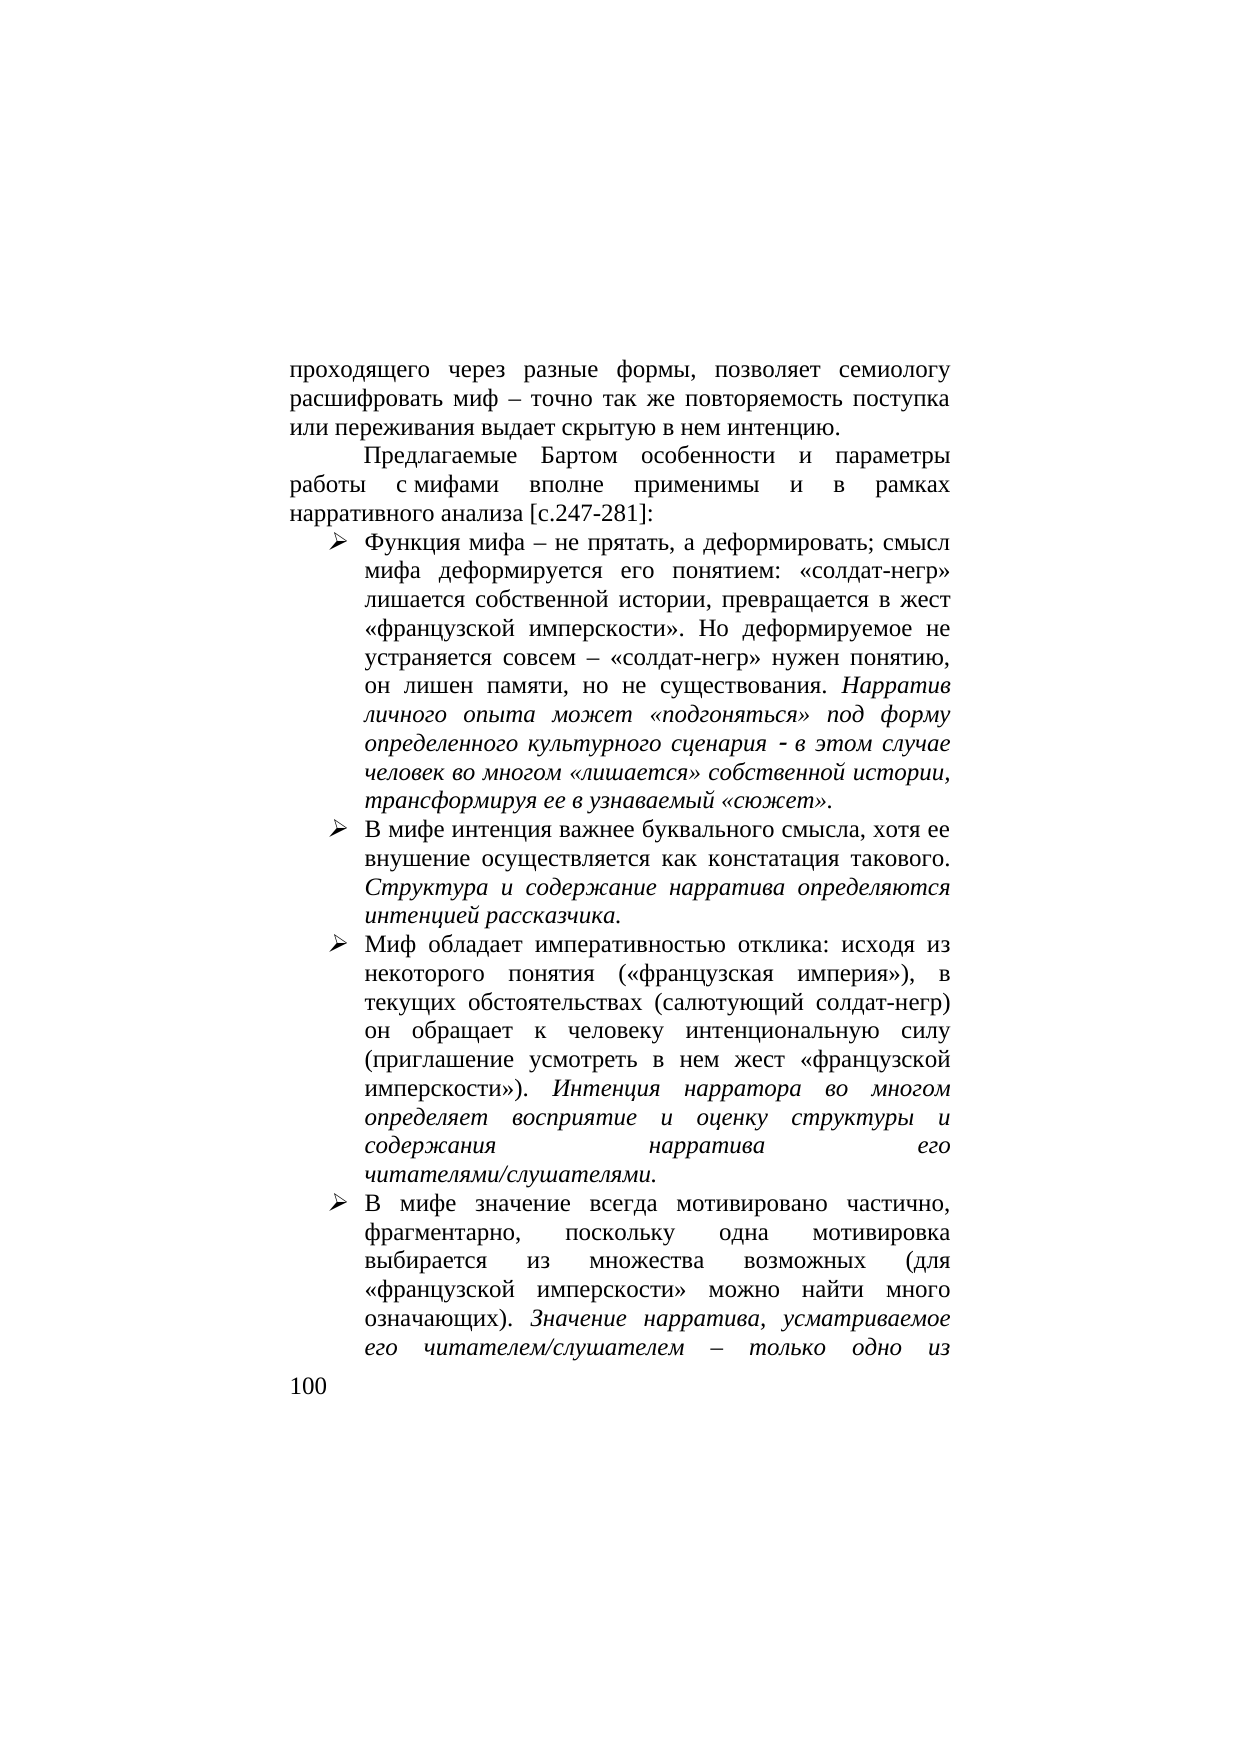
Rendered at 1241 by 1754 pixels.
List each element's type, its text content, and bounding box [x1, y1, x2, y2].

text Предлагаемые Бартом особенности и параметры работы с мифами вполне применимы и в рамках нарративного анализа [с.247-281]: [289, 441, 951, 527]
list Функция мифа – не прятать, а деформировать; смысл мифа деформируется его понятием: «солдат-негр» лишается собственной истории, превращается в жест «французской имперскости». Но деформируемое не устраняется совсем – «солдат-негр» нужен понятию, он лишен памяти, но не существования. Нарратив личного опыта может «подгоняться» под форму определенного культурного сценария в этом случае человек во многом «лишается» собственной истории, трансформируя ее в узнаваемый «сюжет». [327, 527, 951, 814]
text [289, 354, 951, 441]
list В мифе интенция важнее буквального смысла, хотя ее внушение осуществляется как констатация такового. Структура и содержание нарратива определяются интенцией рассказчика. [327, 814, 951, 929]
list Миф обладает императивностью отклика: исходя из некоторого понятия («французская империя»), в текущих обстоятельствах (салютующий солдат-негр) он обращает к человеку интенциональную силу (приглашение усмотреть в нем жест «французской имперскости»). Интенция нарратора во многом определяет восприятие и оценку структуры и содержания нарратива его читателями/слушателями. [327, 929, 951, 1188]
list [327, 1188, 951, 1361]
